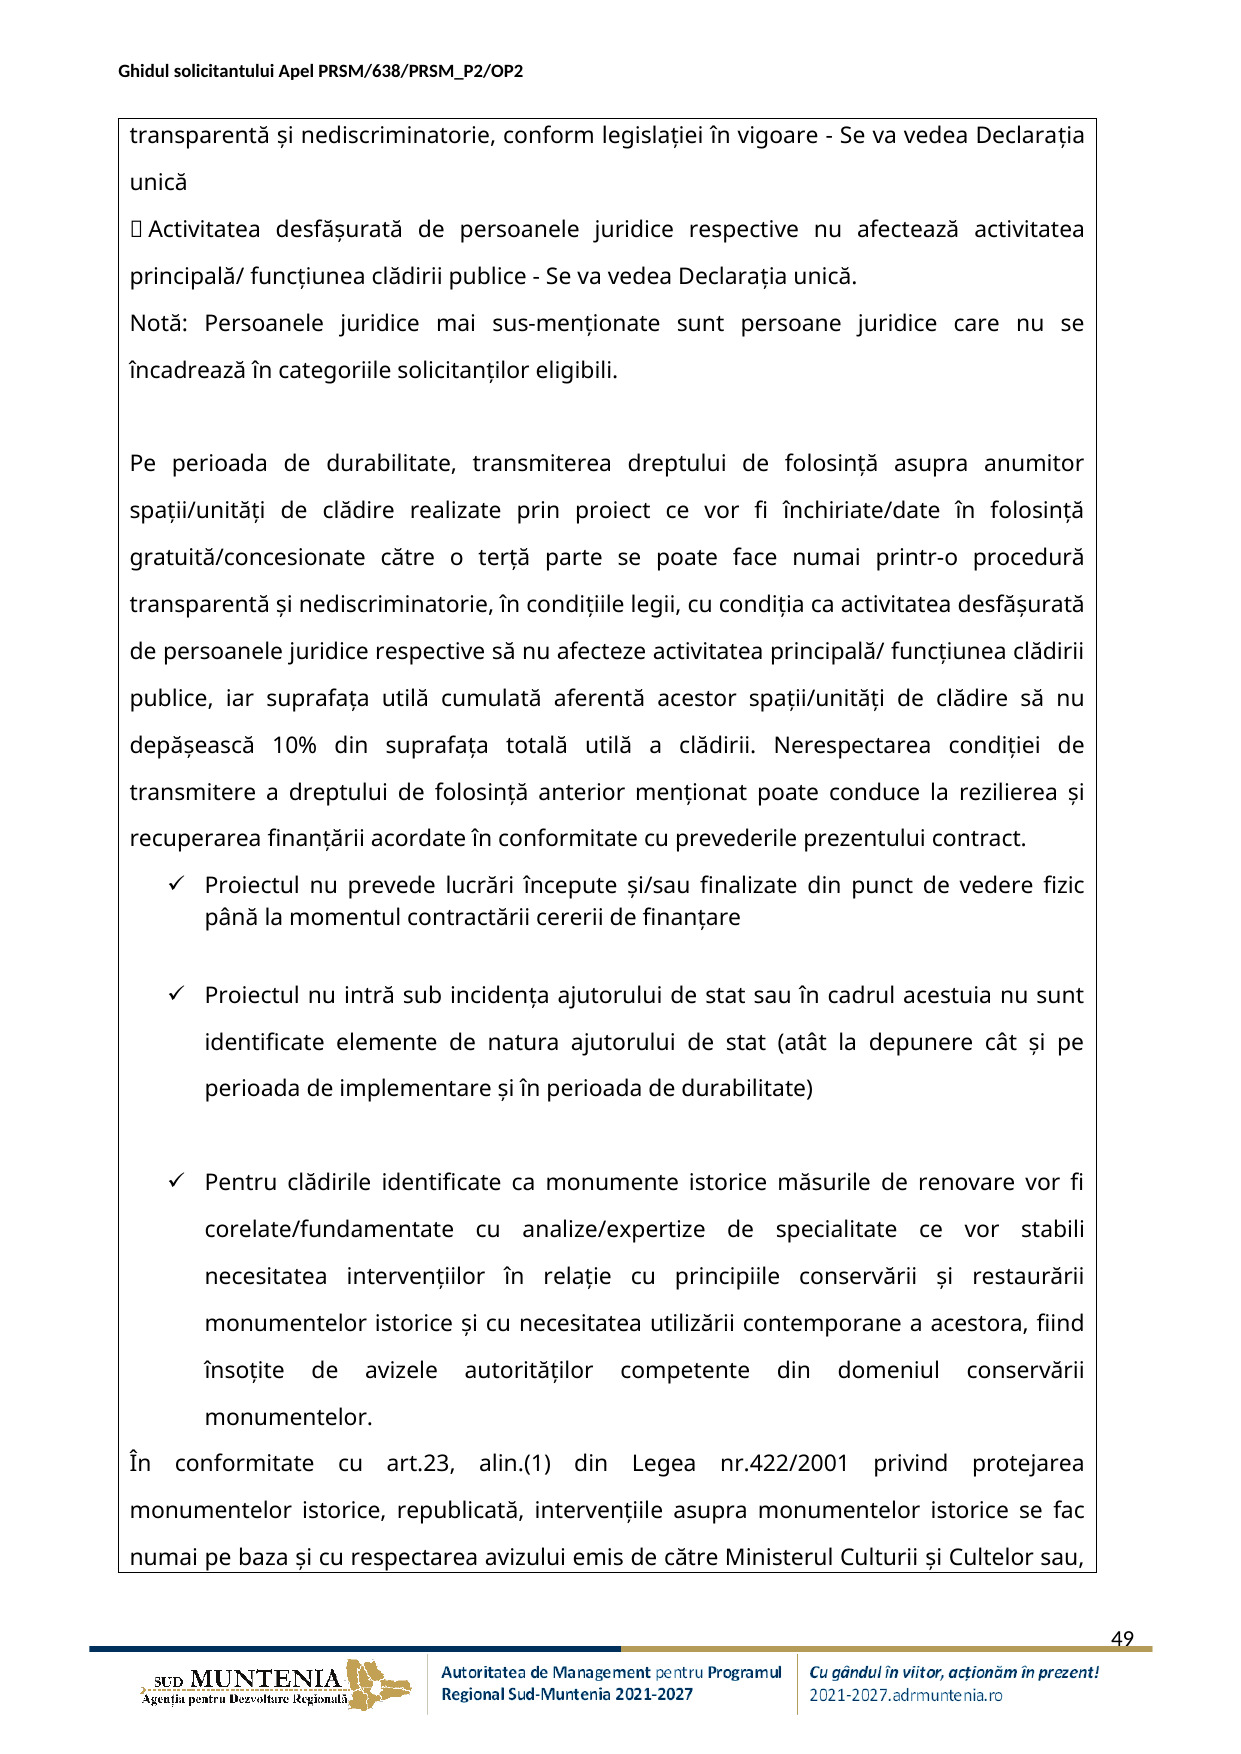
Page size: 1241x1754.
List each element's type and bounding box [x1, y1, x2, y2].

table_header [119, 119, 1096, 1572]
picture [89, 1646, 1153, 1715]
